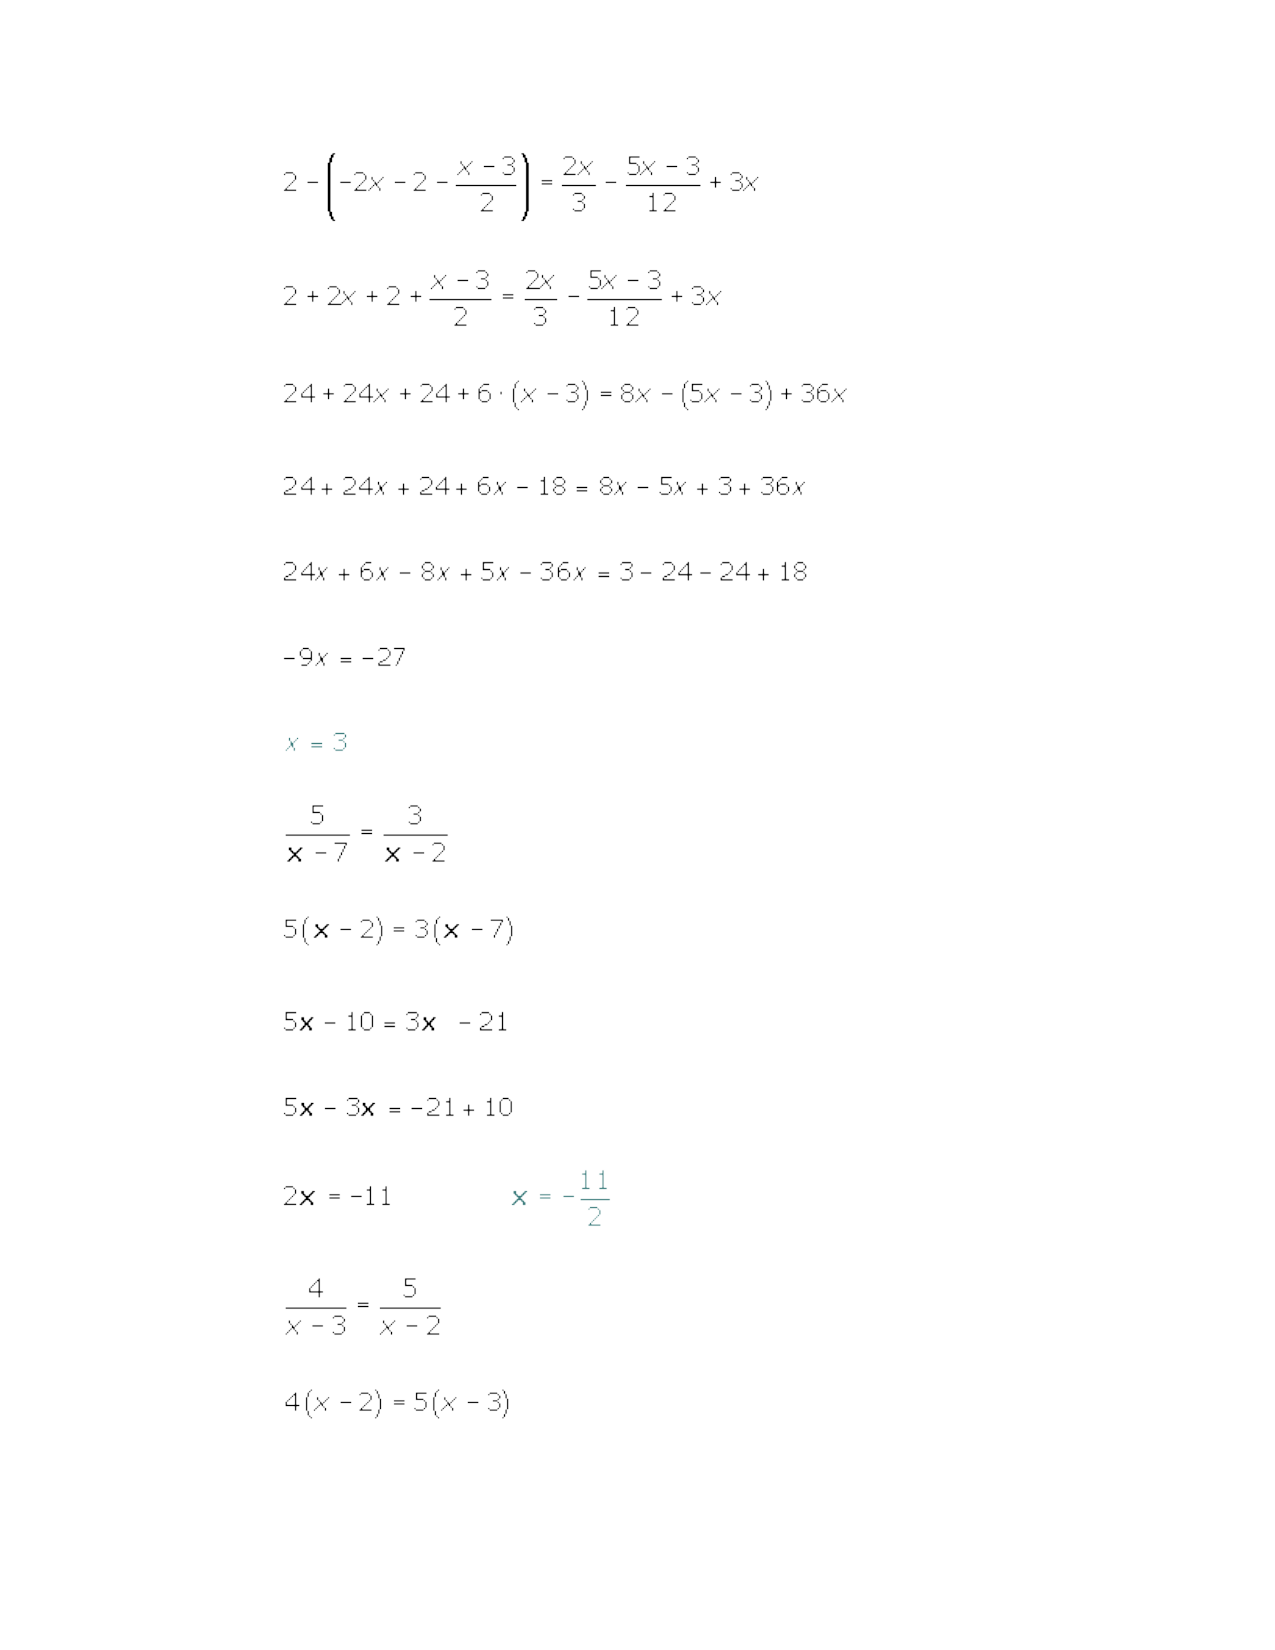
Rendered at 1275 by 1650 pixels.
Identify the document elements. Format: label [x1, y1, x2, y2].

picture [281, 1008, 513, 1038]
picture [281, 264, 728, 331]
picture [281, 1272, 446, 1340]
picture [281, 1164, 615, 1231]
picture [281, 799, 453, 867]
picture [281, 1093, 517, 1123]
picture [281, 376, 855, 417]
picture [281, 912, 519, 952]
picture [281, 1385, 515, 1425]
picture [281, 558, 813, 588]
picture [281, 643, 413, 673]
picture [281, 472, 813, 502]
picture [281, 147, 765, 223]
picture [281, 728, 353, 758]
